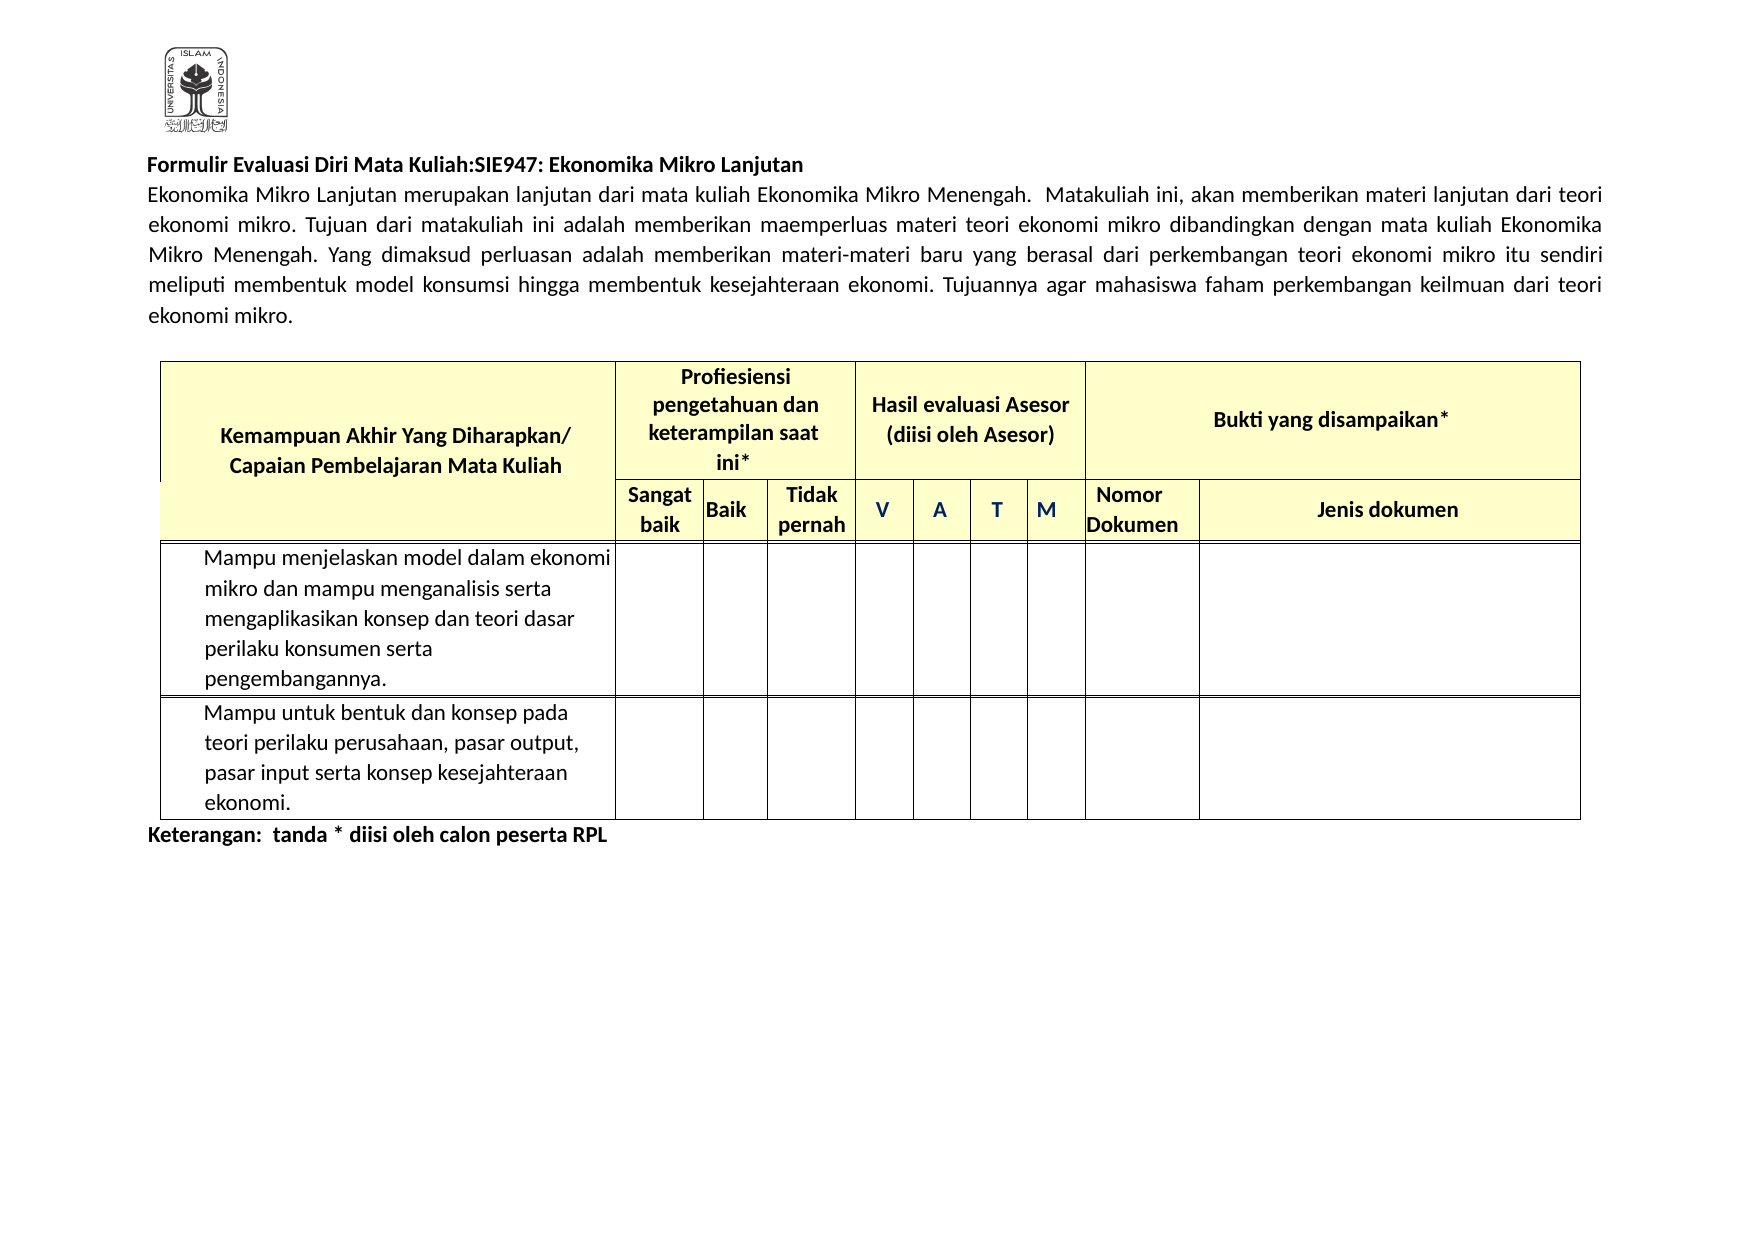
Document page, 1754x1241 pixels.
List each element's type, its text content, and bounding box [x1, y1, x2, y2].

table_cell [1200, 544, 1580, 694]
table_header [1086, 362, 1199, 479]
table_cell [971, 544, 1027, 694]
table_cell [768, 698, 855, 819]
table_header Hasil evaluasi Asesor (diisi oleh Asesor) [856, 362, 1085, 479]
table_header Kemampuan Akhir Yang Diharapkan/ Capaian Pembelajaran Mata Kuliah [160, 362, 615, 540]
table_header Bukti yang disampaikan* [1199, 362, 1580, 479]
table_cell [1086, 544, 1199, 694]
table_cell Nomor Dokumen [1086, 480, 1199, 540]
table_cell [616, 698, 703, 819]
table_cell [856, 698, 913, 819]
table_cell Mampu menjelaskan model dalam ekonomi mikro dan mampu menganalisis serta mengaplikasikan konsep dan teori dasar perilaku konsumen serta pengembangannya. [161, 544, 615, 694]
table_cell [1028, 544, 1085, 694]
table_cell [704, 544, 767, 694]
table_cell [1200, 698, 1580, 819]
table_cell [768, 544, 855, 694]
table_cell [914, 698, 970, 819]
table_cell [914, 544, 970, 694]
table_cell V [856, 480, 913, 540]
table_cell Jenis dokumen [1200, 480, 1580, 540]
text Formulir Evaluasi Diri Mata Kuliah:SIE947: Ekonomika Mikro Lanjutan [147, 150, 1607, 178]
table_cell [856, 544, 913, 694]
table_cell A [914, 480, 970, 540]
table_cell Tidak pernah [768, 480, 855, 540]
table_cell [616, 544, 703, 694]
table_cell [1086, 698, 1199, 819]
table_cell [971, 698, 1027, 819]
table_cell M [1028, 480, 1085, 540]
table_header Profiesiensi pengetahuan dan keterampilan saat ini* [616, 362, 855, 479]
picture [147, 32, 245, 148]
table_cell T [971, 480, 1027, 540]
table_cell [704, 698, 767, 819]
text Keterangan: tanda * diisi oleh calon peserta RPL [148, 820, 1607, 848]
table_cell [1028, 698, 1085, 819]
text Ekonomika Mikro Lanjutan merupakan lanjutan dari mata kuliah Ekonomika Mikro Menengah. Matakuliah ini, akan memberikan materi lanjutan dari teori ekonomi mikro. Tujuan dari matakuliah ini adalah memberikan maemperluas materi teori ekonomi mikro dibandingkan dengan mata kuliah Ekonomika Mikro Menengah. Yang dimaksud perluasan adalah memberikan materi-materi baru yang berasal dari perkembangan teori ekonomi mikro itu sendiri meliputi membentuk model konsumsi hingga membentuk kesejahteraan ekonomi. Tujuannya agar mahasiswa faham perkembangan keilmuan dari teori ekonomi mikro. [147, 180, 1605, 329]
table_cell Sangat baik [616, 480, 703, 540]
table_cell Baik [704, 480, 767, 540]
table_cell Mampu untuk bentuk dan konsep pada teori perilaku perusahaan, pasar output, pasar input serta konsep kesejahteraan ekonomi. [161, 698, 615, 819]
